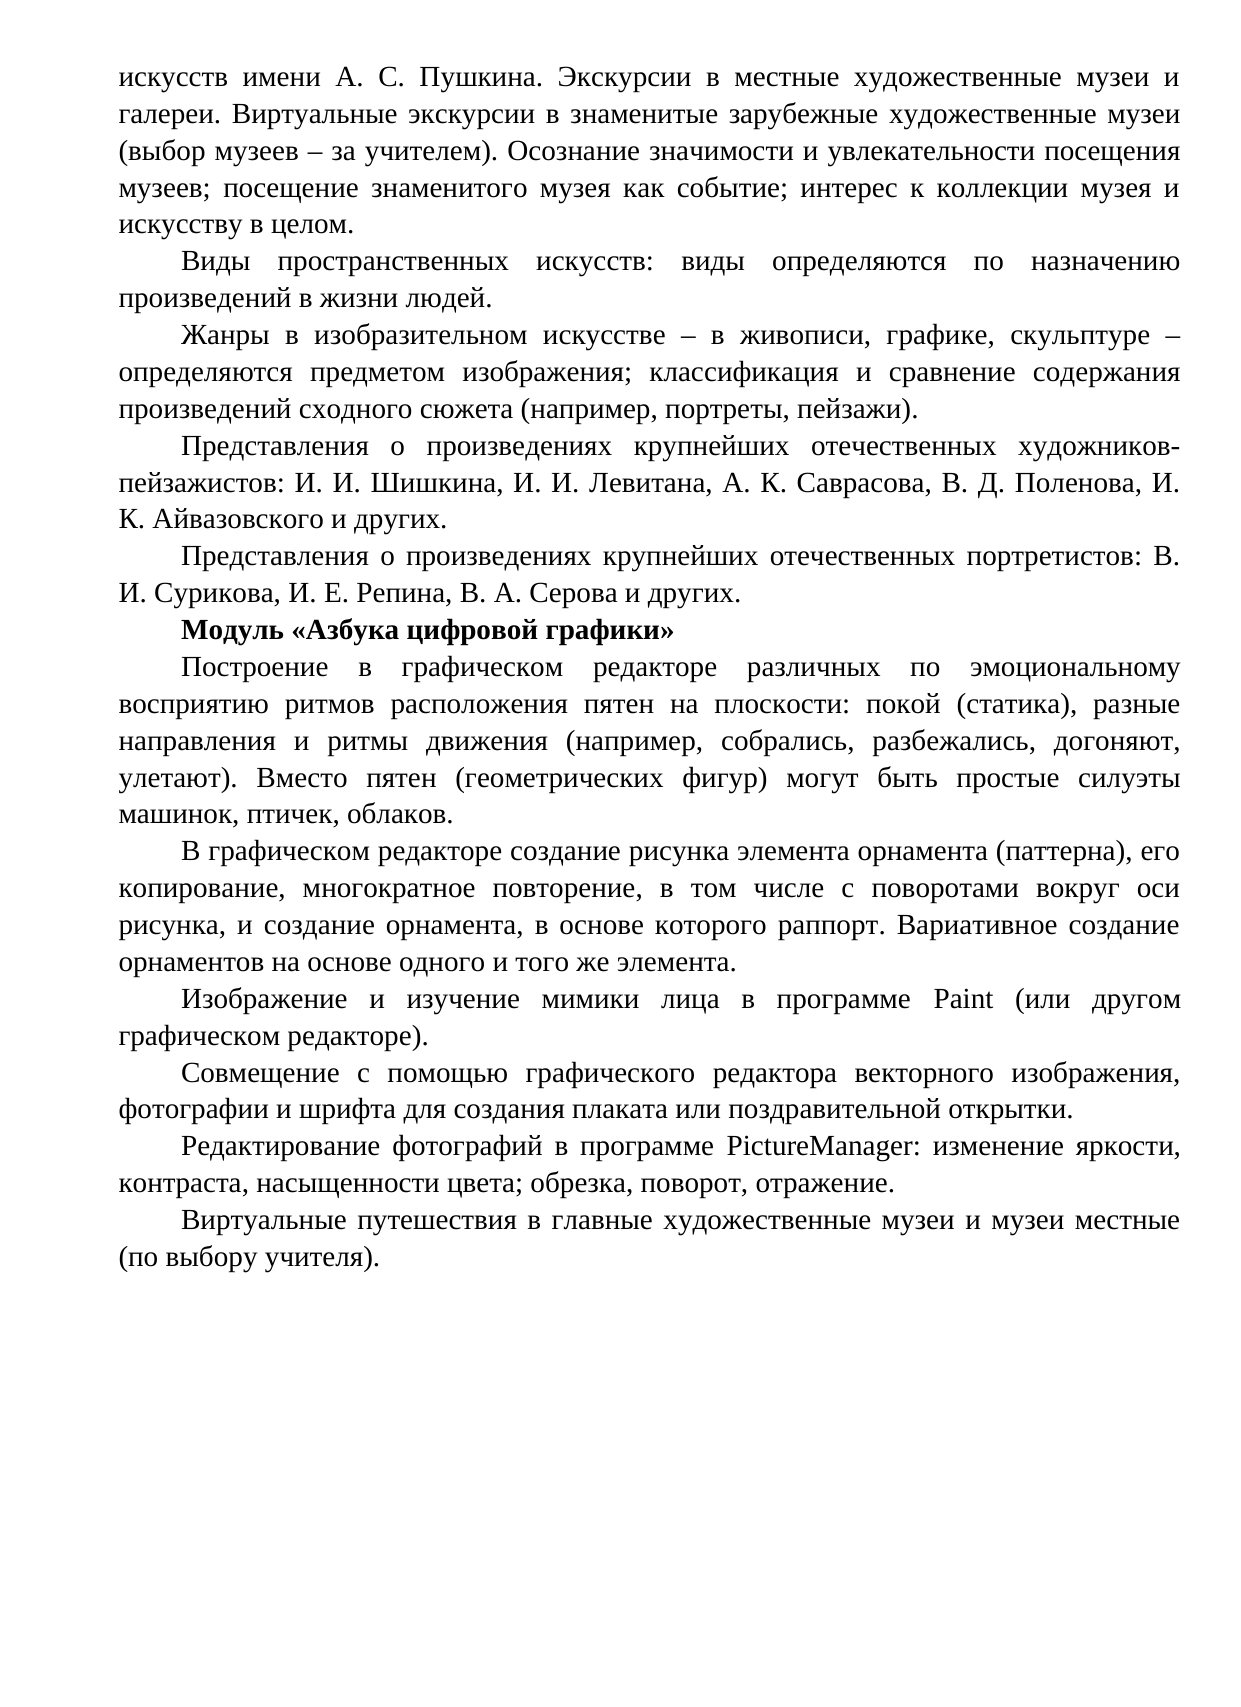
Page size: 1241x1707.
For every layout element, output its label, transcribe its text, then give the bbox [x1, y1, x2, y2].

text Представления о произведениях крупнейших отечественных портретистов: В. И. Сурикова, И. Е. Репина, В. А. Серова и других. [118, 538, 1181, 609]
text Виды пространственных искусств: виды определяются по назначению произведений в жизни людей. [118, 243, 1181, 314]
text Совмещение с помощью графического редактора векторного изображения, фотографии и шрифта для создания плаката или поздравительной открытки. [118, 1055, 1181, 1125]
text Модуль «Азбука цифровой графики» [118, 612, 1181, 646]
text Представления о произведениях крупнейших отечественных художников-пейзажистов: И. И. Шишкина, И. И. Левитана, А. К. Саврасова, В. Д. Поленова, И. К. Айвазовского и других. [118, 428, 1181, 535]
text В графическом редакторе создание рисунка элемента орнамента (паттерна), его копирование, многократное повторение, в том числе с поворотами вокруг оси рисунка, и создание орнамента, в основе которого раппорт. Вариативное создание орнаментов на основе одного и того же элемента. [118, 833, 1181, 978]
text Жанры в изобразительном искусстве – в живописи, графике, скульптуре – определяются предметом изображения; классификация и сравнение содержания произведений сходного сюжета (например, портреты, пейзажи). [118, 317, 1181, 424]
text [118, 59, 1181, 240]
text Построение в графическом редакторе различных по эмоциональному восприятию ритмов расположения пятен на плоскости: покой (статика), разные направления и ритмы движения (например, собрались, разбежались, догоняют, улетают). Вместо пятен (геометрических фигур) могут быть простые силуэты машинок, птичек, облаков. [118, 649, 1181, 830]
text Изображение и изучение мимики лица в программе Paint (или другом графическом редакторе). [118, 981, 1181, 1051]
text Редактирование фотографий в программе PictureManager: изменение яркости, контраста, насыщенности цвета; обрезка, поворот, отражение. [118, 1128, 1181, 1199]
text Виртуальные путешествия в главные художественные музеи и музеи местные (по выбору учителя). [118, 1202, 1181, 1273]
